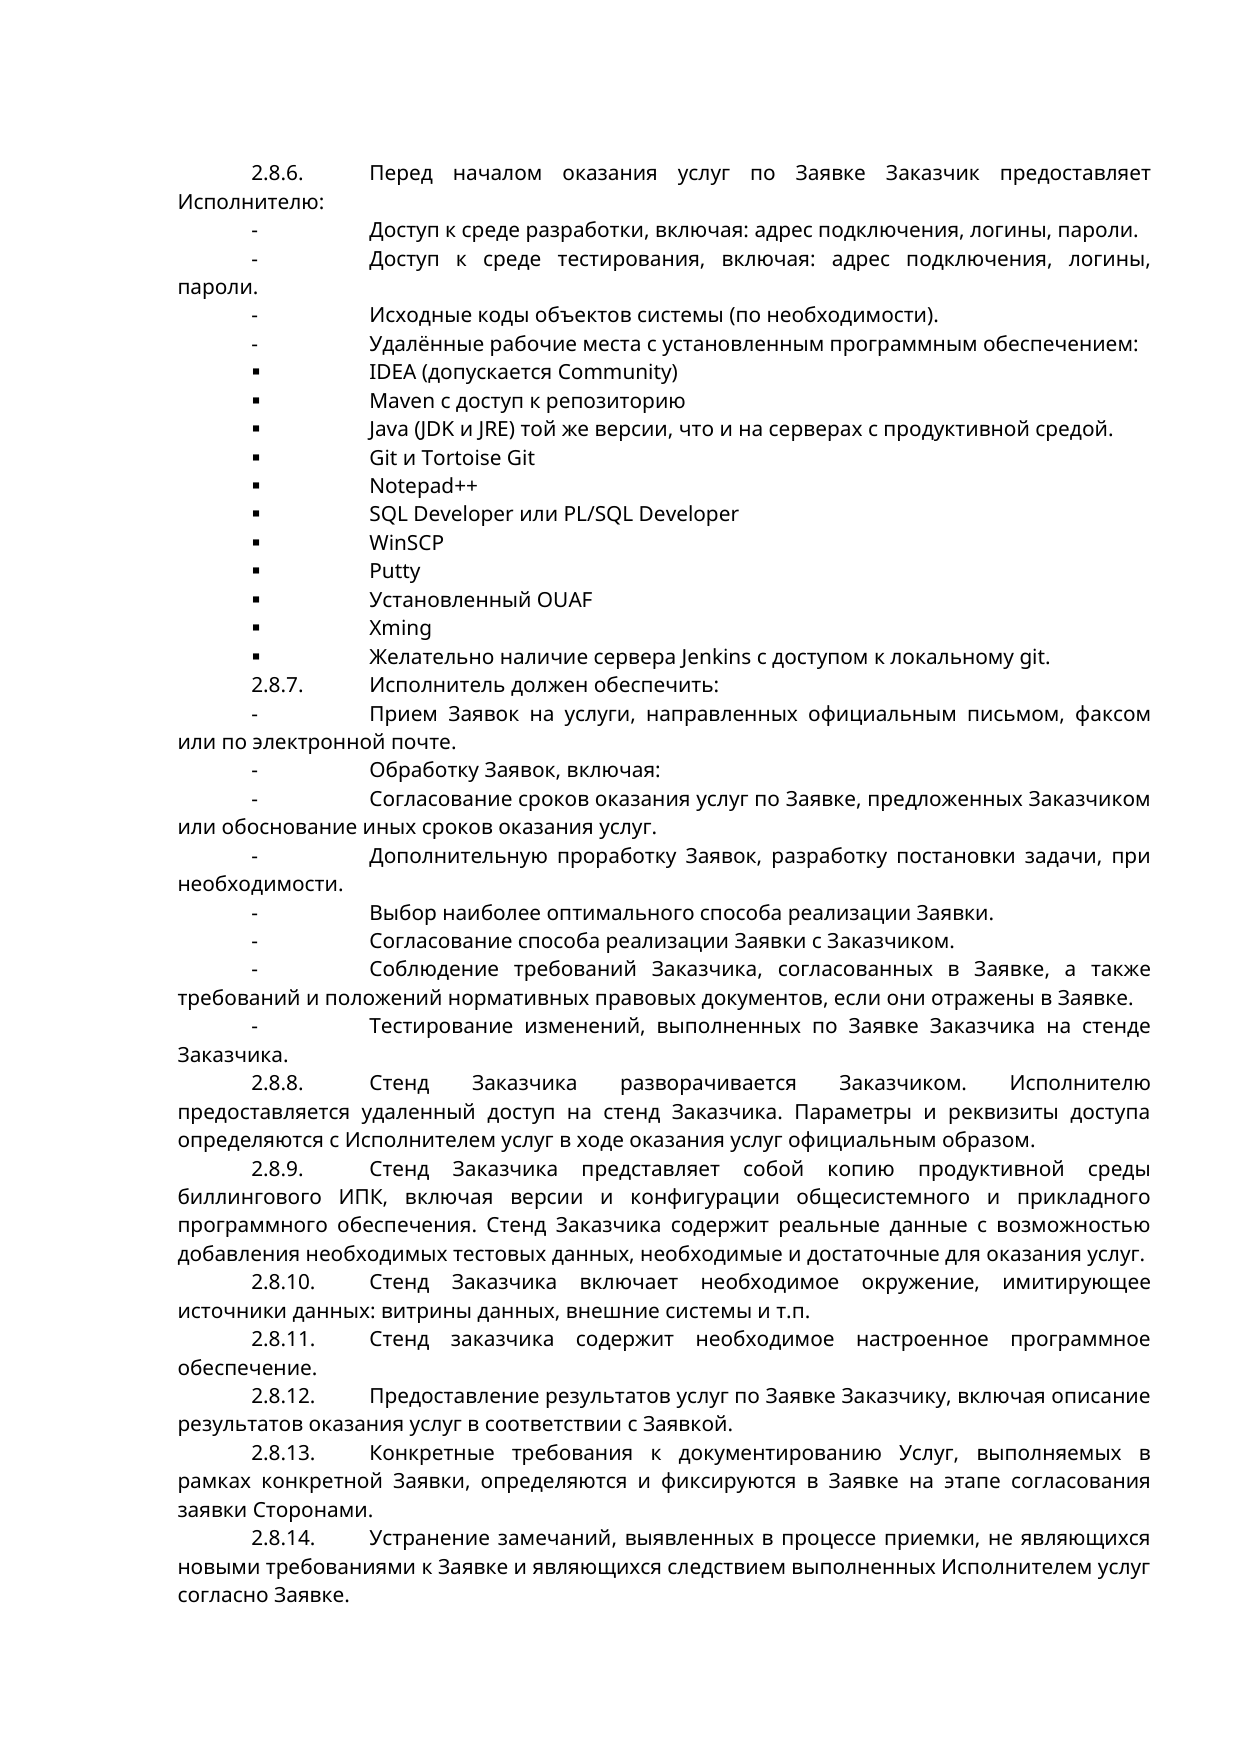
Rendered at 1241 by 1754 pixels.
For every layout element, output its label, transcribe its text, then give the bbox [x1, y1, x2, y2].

list Стенд Заказчика представляет собой копию продуктивной среды биллингового ИПК, включая версии и конфигурации общесистемного и прикладного программного обеспечения. Стенд Заказчика содержит реальные данные с возможностью добавления необходимых тестовых данных, необходимые и достаточные для оказания услуг. [177, 1154, 1152, 1267]
list Перед началом оказания услуг по Заявке Заказчик предоставляет Исполнителю: [177, 158, 1152, 215]
list Соблюдение требований Заказчика, согласованных в Заявке, а также требований и положений нормативных правовых документов, если они отражены в Заявке. [177, 954, 1152, 1011]
list Устранение замечаний, выявленных в процессе приемки, не являющихся новыми требованиями к Заявке и являющихся следствием выполненных Исполнителем услуг согласно Заявке. [177, 1523, 1152, 1609]
list Исходные коды объектов системы (по необходимости). [177, 301, 1152, 329]
list Notepad++ [177, 471, 1152, 499]
list Xming [177, 613, 1152, 642]
list Дополнительную проработку Заявок, разработку постановки задачи, при необходимости. [177, 841, 1152, 898]
list Удалённые рабочие места с установленным программным обеспечением: [177, 329, 1152, 357]
list SQL Developer или PL/SQL Developer [177, 499, 1152, 528]
list Выбор наиболее оптимального способа реализации Заявки. [177, 898, 1152, 926]
list Доступ к среде разработки, включая: адрес подключения, логины, пароли. [177, 215, 1152, 244]
list Maven с доступ к репозиторию [177, 386, 1152, 414]
list Тестирование изменений, выполненных по Заявке Заказчика на стенде Заказчика. [177, 1011, 1152, 1068]
list Стенд Заказчика разворачивается Заказчиком. Исполнителю предоставляется удаленный доступ на стенд Заказчика. Параметры и реквизиты доступа определяются с Исполнителем услуг в ходе оказания услуг официальным образом. [177, 1068, 1152, 1154]
list Конкретные требования к документированию Услуг, выполняемых в рамках конкретной Заявки, определяются и фиксируются в Заявке на этапе согласования заявки Сторонами. [177, 1438, 1152, 1523]
list Обработку Заявок, включая: [177, 756, 1152, 784]
list Java (JDK и JRE) той же версии, что и на серверах с продуктивной средой. [177, 414, 1152, 443]
list Доступ к среде тестирования, включая: адрес подключения, логины, пароли. [177, 244, 1152, 301]
list Прием Заявок на услуги, направленных официальным письмом, факсом или по электронной почте. [177, 699, 1152, 756]
list IDEA (допускается Community) [177, 357, 1152, 386]
list Стенд заказчика содержит необходимое настроенное программное обеспечение. [177, 1324, 1152, 1381]
list Установленный OUAF [177, 585, 1152, 613]
list Putty [177, 556, 1152, 585]
list Стенд Заказчика включает необходимое окружение, имитирующее источники данных: витрины данных, внешние системы и т.п. [177, 1267, 1152, 1324]
list WinSCP [177, 528, 1152, 556]
list Предоставление результатов услуг по Заявке Заказчику, включая описание результатов оказания услуг в соответствии с Заявкой. [177, 1381, 1152, 1438]
list Git и Tortoise Git [177, 443, 1152, 471]
list Согласование сроков оказания услуг по Заявке, предложенных Заказчиком или обоснование иных сроков оказания услуг. [177, 784, 1152, 841]
list Желательно наличие сервера Jenkins с доступом к локальному git. [177, 642, 1152, 670]
list Исполнитель должен обеспечить: [177, 670, 1152, 699]
list Согласование способа реализации Заявки с Заказчиком. [177, 926, 1152, 954]
